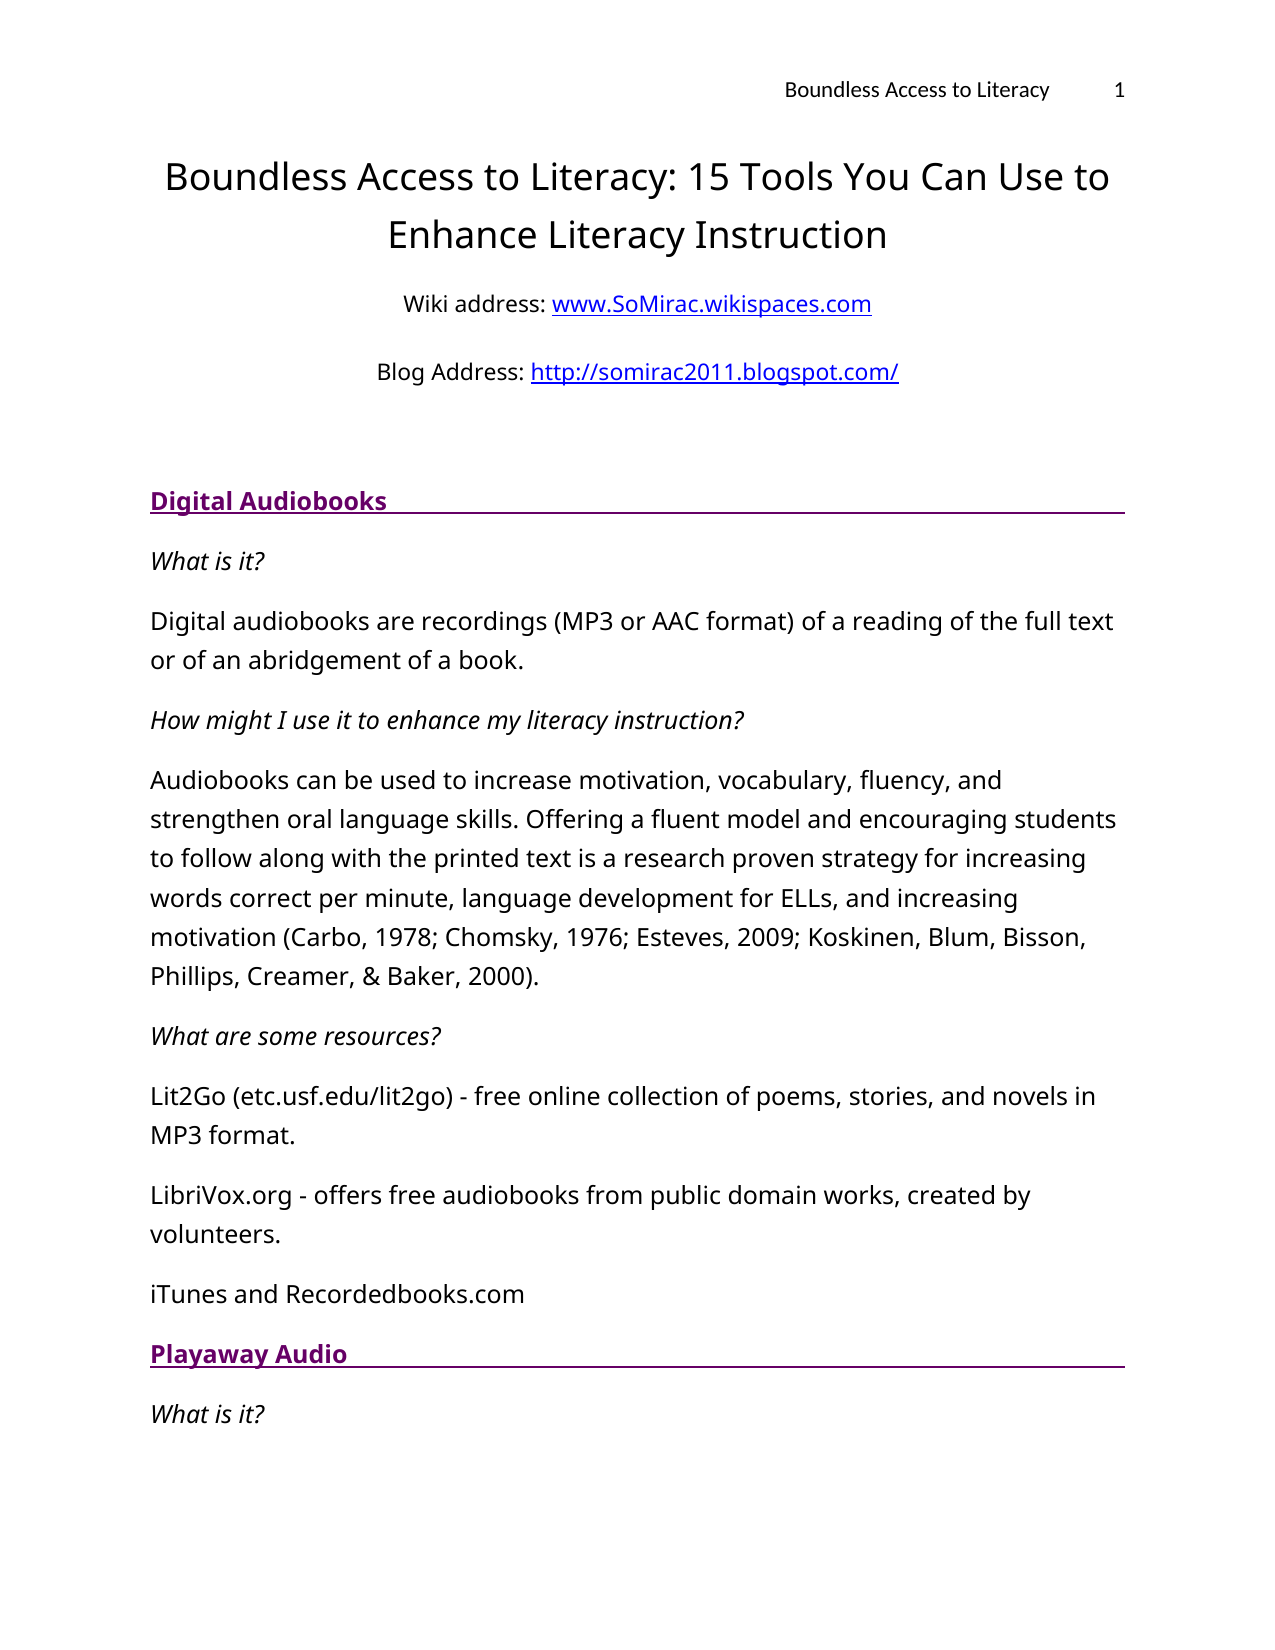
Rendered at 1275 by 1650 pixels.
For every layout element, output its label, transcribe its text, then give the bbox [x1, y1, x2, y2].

text Lit2Go (etc.usf.edu/lit2go) - free online collection of poems, stories, and novels in MP3 format. [150, 1078, 1125, 1152]
text What are some resources? [150, 1018, 1125, 1053]
text What is it? [150, 543, 1125, 578]
text Boundless Access to Literacy: 15 Tools You Can Use to Enhance Literacy Instruction [150, 150, 1125, 260]
text Digital audiobooks are recordings (MP3 or AAC format) of a reading of the full text or of an abridgement of a book. [150, 603, 1125, 677]
text Wiki address: www.SoMirac.wikispaces.com [150, 288, 1125, 319]
text How might I use it to enhance my literacy instruction? [150, 703, 1125, 737]
text Playaway Audio [150, 1337, 1125, 1366]
text iTunes and Recordedbooks.com [150, 1277, 1125, 1311]
text Blog Address: http://somirac2011.blogspot.com/ [150, 356, 1125, 387]
text What is it? [150, 1397, 1125, 1431]
text LibriVox.org - offers free audiobooks from public domain works, created by volunteers. [150, 1178, 1125, 1251]
text Digital Audiobooks [150, 483, 1125, 512]
text Audiobooks can be used to increase motivation, vocabulary, fluency, and strengthen oral language skills. Offering a fluent model and encouraging students to follow along with the printed text is a research proven strategy for increasing words correct per minute, language development for ELLs, and increasing motivation (Carbo, 1978; Chomsky, 1976; Esteves, 2009; Koskinen, Blum, Bisson, Phillips, Creamer, & Baker, 2000). [150, 763, 1125, 993]
